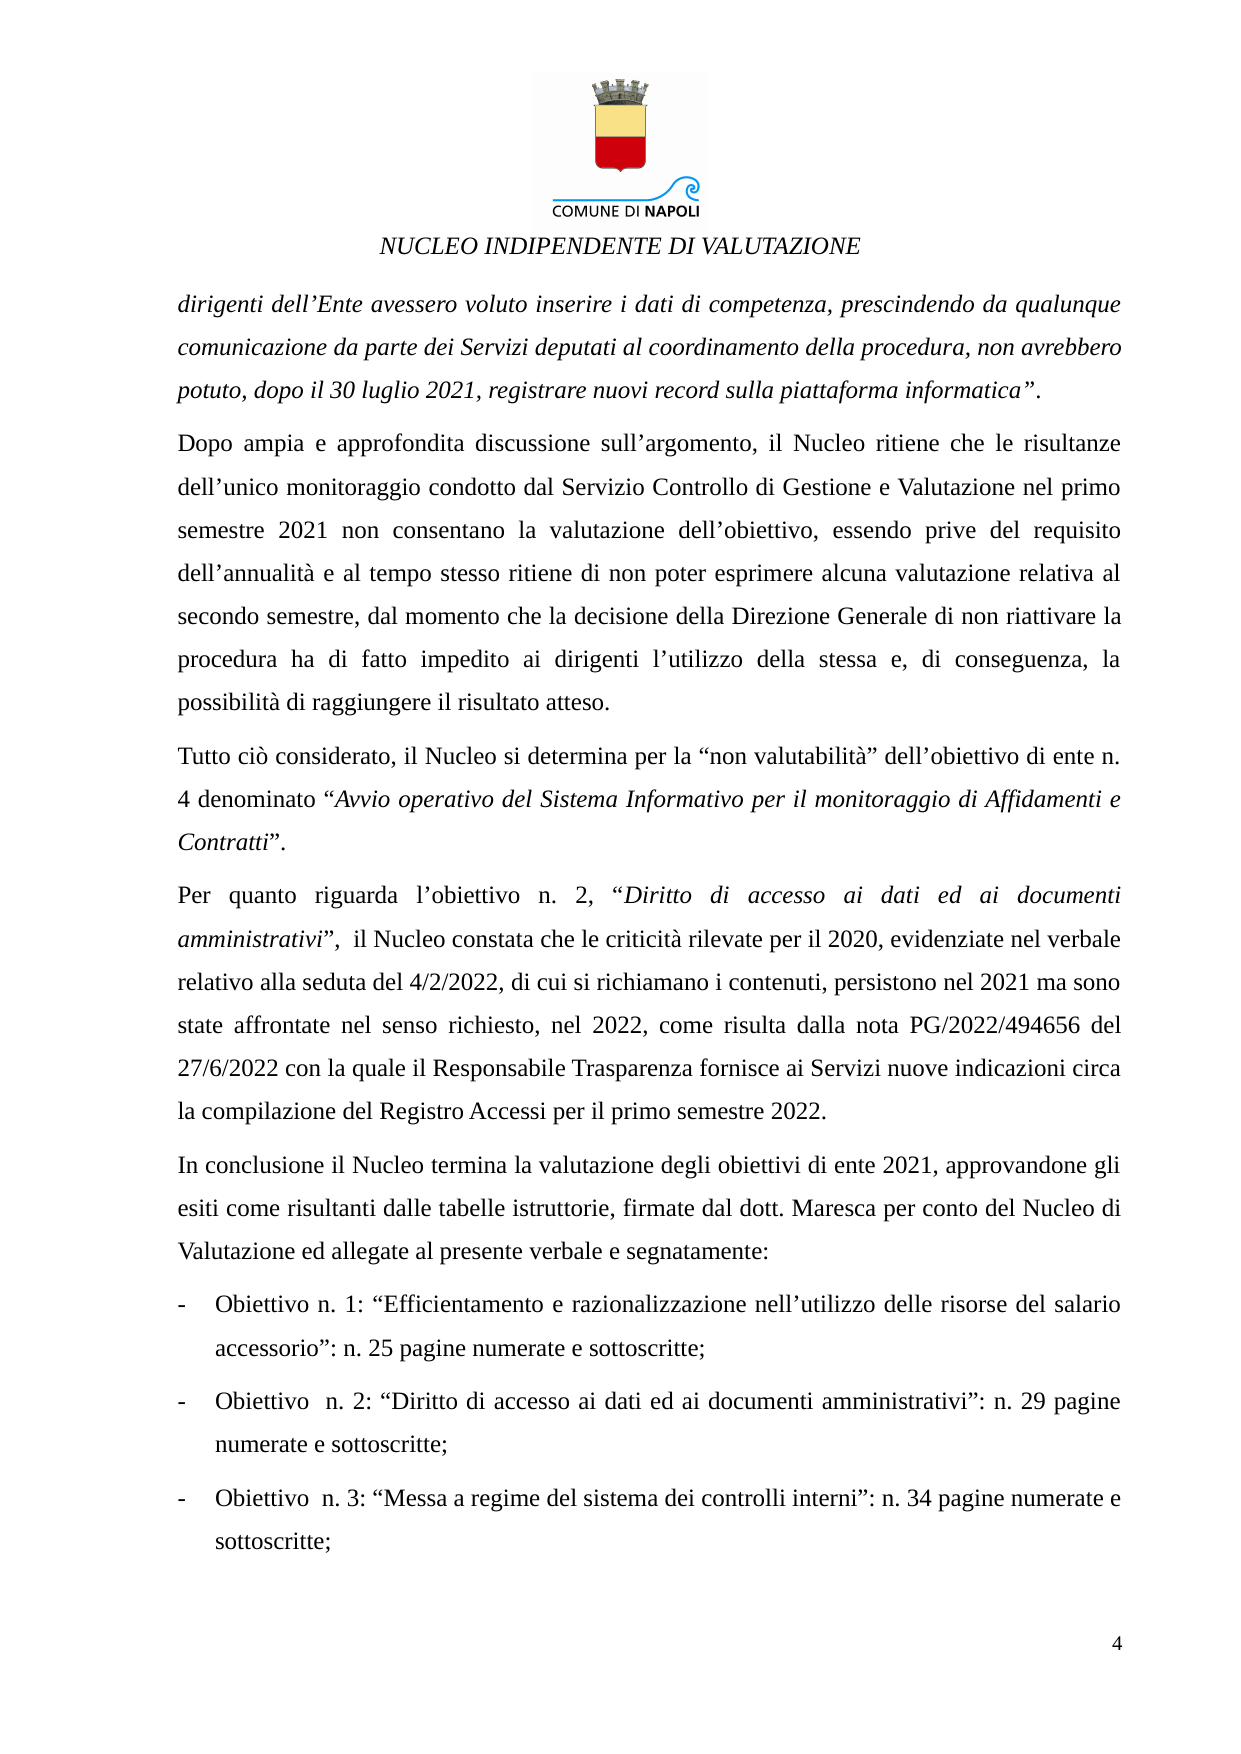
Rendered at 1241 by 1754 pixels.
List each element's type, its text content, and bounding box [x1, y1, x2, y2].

text In conclusione il Nucleo termina la valutazione degli obiettivi di ente 2021, approvandone gli esiti come risultanti dalle tabelle istruttorie, firmate dal dott. Maresca per conto del Nucleo di Valutazione ed allegate al presente verbale e segnatamente: [177, 1150, 1122, 1265]
text Dopo ampia e approfondita discussione sull’argomento, il Nucleo ritiene che le risultanze dell’unico monitoraggio condotto dal Servizio Controllo di Gestione e Valutazione nel primo semestre 2021 non consentano la valutazione dell’obiettivo, essendo prive del requisito dell’annualità e al tempo stesso ritiene di non poter esprimere alcuna valutazione relativa al secondo semestre, dal momento che la decisione della Direzione Generale di non riattivare la procedura ha di fatto impedito ai dirigenti l’utilizzo della stessa e, di conseguenza, la possibilità di raggiungere il risultato atteso. [177, 428, 1122, 716]
picture [532, 73, 709, 232]
text Tutto ciò considerato, il Nucleo si determina per la “non valutabilità” dell’obiettivo di ente n. 4 denominato “Avvio operativo del Sistema Informativo per il monitoraggio di Affidamenti e Contratti”. [177, 741, 1122, 856]
list Obiettivo n. 1: “Efficientamento e razionalizzazione nell’utilizzo delle risorse del salario accessorio”: n. 25 pagine numerate e sottoscritte; [177, 1289, 1122, 1361]
text Per quanto riguarda l’obiettivo n. 2, “Diritto di accesso ai dati ed ai documenti amministrativi”, il Nucleo constata che le criticità rilevate per il 2020, evidenziate nel verbale relativo alla seduta del 4/2/2022, di cui si richiamano i contenuti, persistono nel 2021 ma sono state affrontate nel senso richiesto, nel 2022, come risulta dalla nota PG/2022/494656 del 27/6/2022 con la quale il Responsabile Trasparenza fornisce ai Servizi nuove indicazioni circa la compilazione del Registro Accessi per il primo semestre 2022. [177, 881, 1122, 1125]
list Obiettivo n. 2: “Diritto di accesso ai dati ed ai documenti amministrativi”: n. 29 pagine numerate e sottoscritte; [177, 1386, 1122, 1458]
list Obiettivo n. 3: “Messa a regime del sistema dei controlli interni”: n. 34 pagine numerate e sottoscritte; [177, 1483, 1122, 1555]
